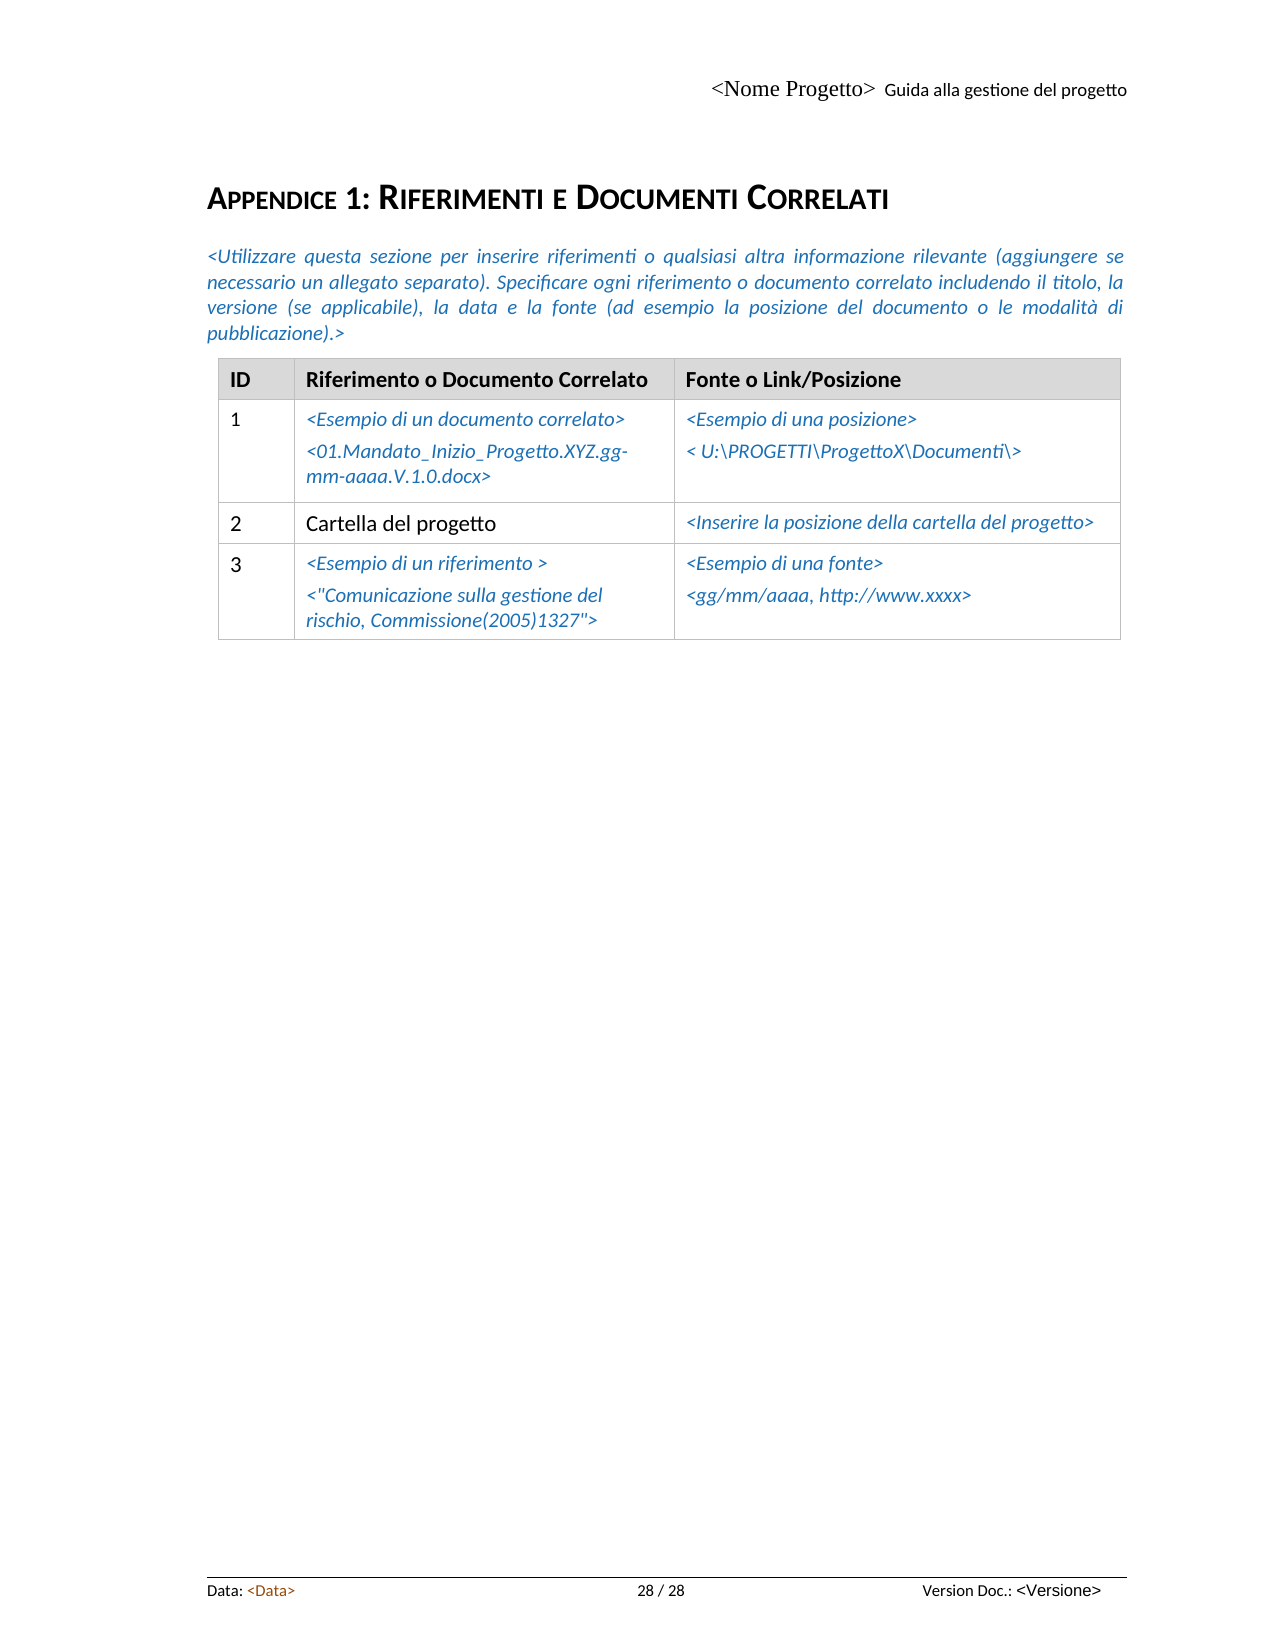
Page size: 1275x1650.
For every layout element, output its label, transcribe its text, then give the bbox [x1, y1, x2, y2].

table_header Riferimento o Documento Correlato [295, 359, 674, 399]
table_cell <Esempio di una posizione> < U:\PROGETTI\ProgettoX\Documenti\> [675, 400, 1120, 502]
table_cell 3 [219, 544, 294, 639]
table_cell <Esempio di un riferimento > <"Comunicazione sulla gestione del rischio, Commissione(2005)1327"> [295, 544, 674, 639]
text <Utilizzare questa sezione per inserire riferimenti o qualsiasi altra informazione rilevante (aggiungere se necessario un allegato separato). Specificare ogni riferimento o documento correlato includendo il titolo, la versione (se applicabile), la data e la fonte (ad esempio la posizione del documento o le modalità di pubblicazione).> [207, 243, 1127, 345]
table_cell 1 [219, 400, 294, 502]
table_header Fonte o Link/Posizione [675, 359, 1120, 399]
subtitle Appendice 1: Riferimenti e Documenti Correlati [207, 173, 1127, 218]
table_cell <Inserire la posizione della cartella del progetto> [675, 503, 1120, 543]
table_cell 2 [219, 503, 294, 543]
table_cell <Esempio di una fonte> <gg/mm/aaaa, http://www.xxxx> [675, 544, 1120, 639]
table_header ID [219, 359, 294, 399]
table_cell <Esempio di un documento correlato> <01.Mandato_Inizio_Progetto.XYZ.gg-mm-aaaa.V.1.0.docx> [295, 400, 674, 502]
table_cell Cartella del progetto [295, 503, 674, 543]
